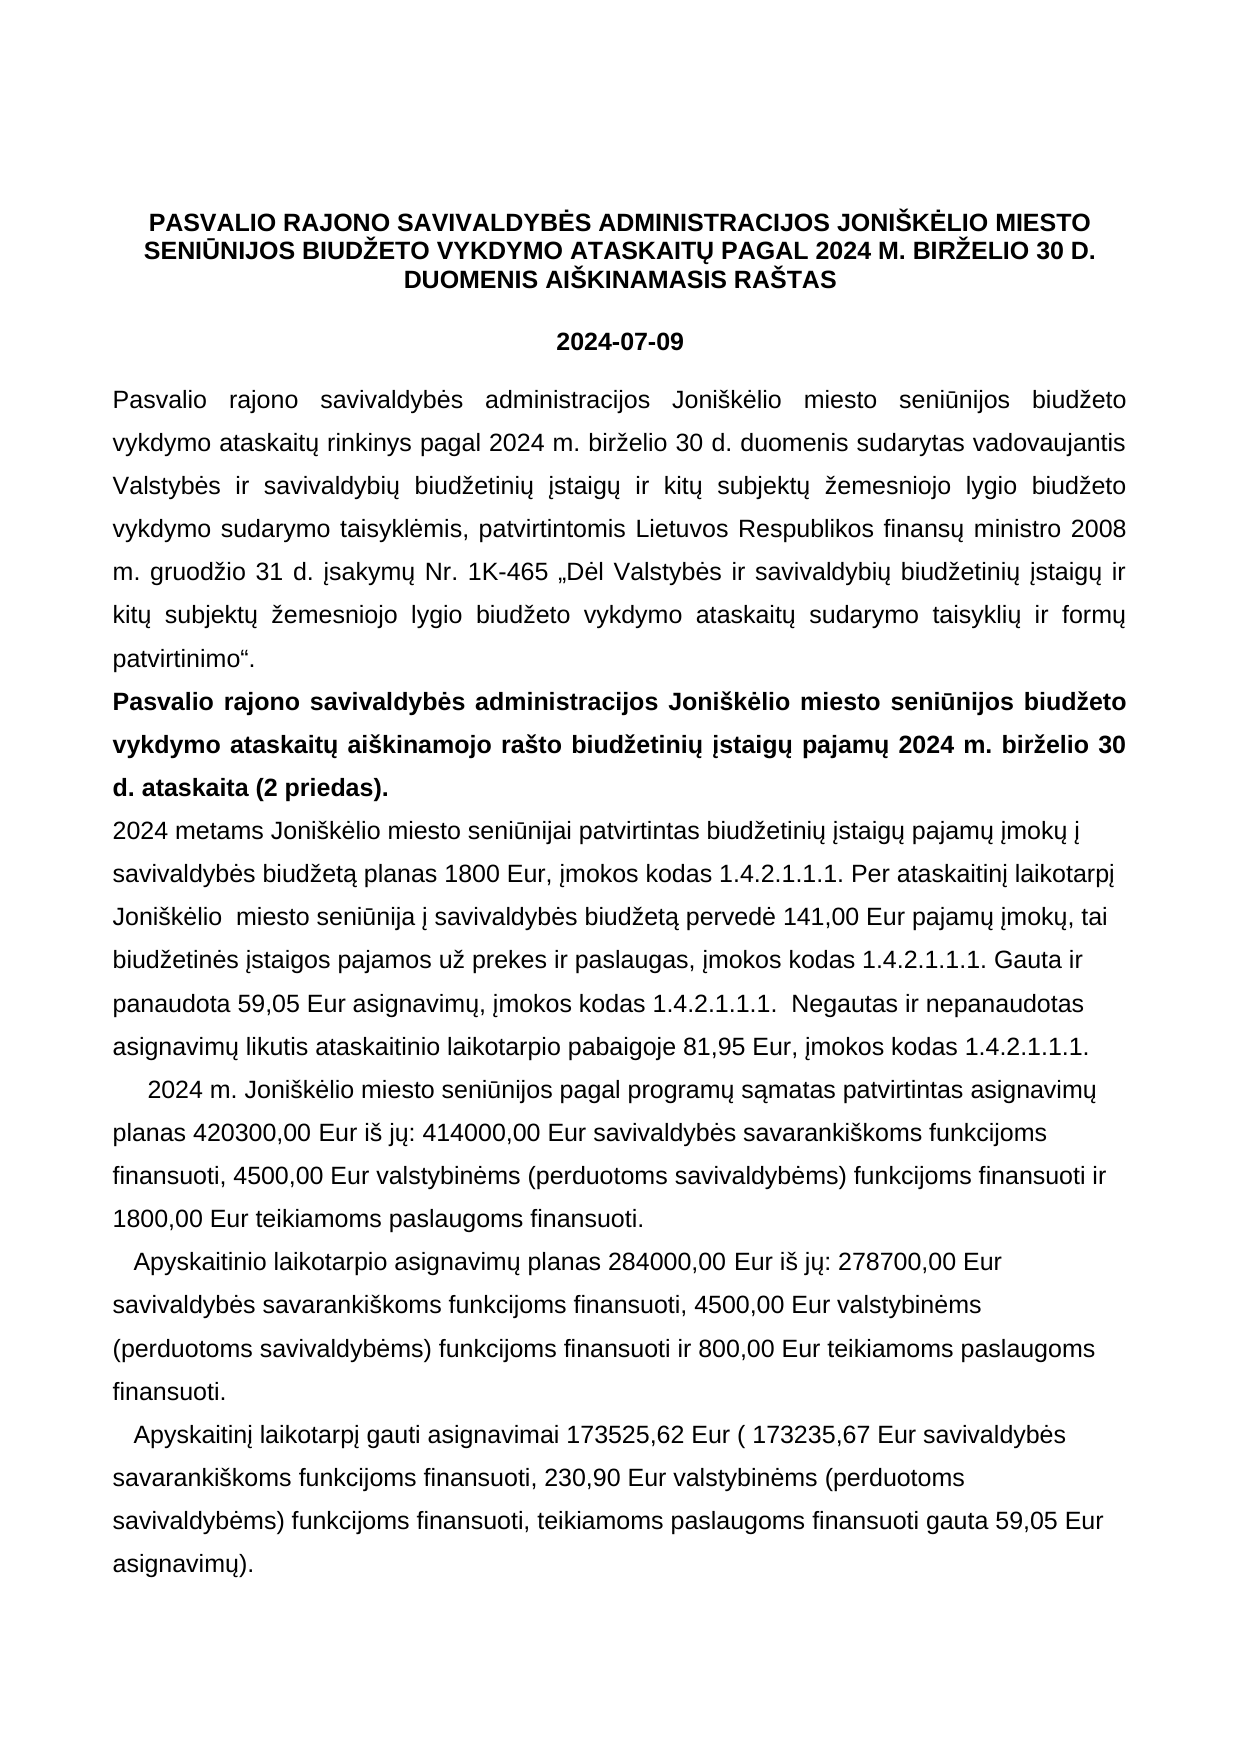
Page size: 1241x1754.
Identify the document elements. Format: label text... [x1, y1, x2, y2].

text Apyskaitinio laikotarpio asignavimų planas 284000,00 Eur iš jų: 278700,00 Eur savivaldybės savarankiškoms funkcijoms finansuoti, 4500,00 Eur valstybinėms (perduotoms savivaldybėms) funkcijoms finansuoti ir 800,00 Eur teikiamoms paslaugoms finansuoti. [112, 1247, 1128, 1405]
text Apyskaitinį laikotarpį gauti asignavimai 173525,62 Eur ( 173235,67 Eur savivaldybės savarankiškoms funkcijoms finansuoti, 230,90 Eur valstybinėms (perduotoms savivaldybėms) funkcijoms finansuoti, teikiamoms paslaugoms finansuoti gauta 59,05 Eur asignavimų). [112, 1420, 1128, 1578]
text Pasvalio rajono savivaldybės administracijos Joniškėlio miesto seniūnijos biudžeto vykdymo ataskaitų rinkinys pagal 2024 m. birželio 30 d. duomenis sudarytas vadovaujantis Valstybės ir savivaldybių biudžetinių įstaigų ir kitų subjektų žemesniojo lygio biudžeto vykdymo sudarymo taisyklėmis, patvirtintomis Lietuvos Respublikos finansų ministro 2008 m. gruodžio 31 d. įsakymų Nr. 1K-465 „Dėl Valstybės ir savivaldybių biudžetinių įstaigų ir kitų subjektų žemesniojo lygio biudžeto vykdymo ataskaitų sudarymo taisyklių ir formų patvirtinimo“. [112, 385, 1128, 672]
text 2024 metams Joniškėlio miesto seniūnijai patvirtintas biudžetinių įstaigų pajamų įmokų į savivaldybės biudžetą planas 1800 Eur, įmokos kodas 1.4.2.1.1.1. Per ataskaitinį laikotarpį Joniškėlio miesto seniūnija į savivaldybės biudžetą pervedė 141,00 Eur pajamų įmokų, tai biudžetinės įstaigos pajamos už prekes ir paslaugas, įmokos kodas 1.4.2.1.1.1. Gauta ir panaudota 59,05 Eur asignavimų, įmokos kodas 1.4.2.1.1.1. Negautas ir nepanaudotas asignavimų likutis ataskaitinio laikotarpio pabaigoje 81,95 Eur, įmokos kodas 1.4.2.1.1.1. [112, 816, 1128, 1060]
text PASVALIO RAJONO SAVIVALDYBĖS ADMINISTRACIJOS JONIŠKĖLIO MIESTO SENIŪNIJOS BIUDŽETO VYKDYMO ATASKAITŲ PAGAL 2024 M. BIRŽELIO 30 D. DUOMENIS AIŠKINAMASIS RAŠTAS [112, 207, 1128, 294]
text 2024-07-09 [112, 327, 1128, 356]
text Pasvalio rajono savivaldybės administracijos Joniškėlio miesto seniūnijos biudžeto vykdymo ataskaitų aiškinamojo rašto biudžetinių įstaigų pajamų 2024 m. birželio 30 d. ataskaita (2 priedas). [112, 687, 1128, 802]
text 2024 m. Joniškėlio miesto seniūnijos pagal programų sąmatas patvirtintas asignavimų planas 420300,00 Eur iš jų: 414000,00 Eur savivaldybės savarankiškoms funkcijoms finansuoti, 4500,00 Eur valstybinėms (perduotoms savivaldybėms) funkcijoms finansuoti ir 1800,00 Eur teikiamoms paslaugoms finansuoti. [112, 1075, 1128, 1233]
